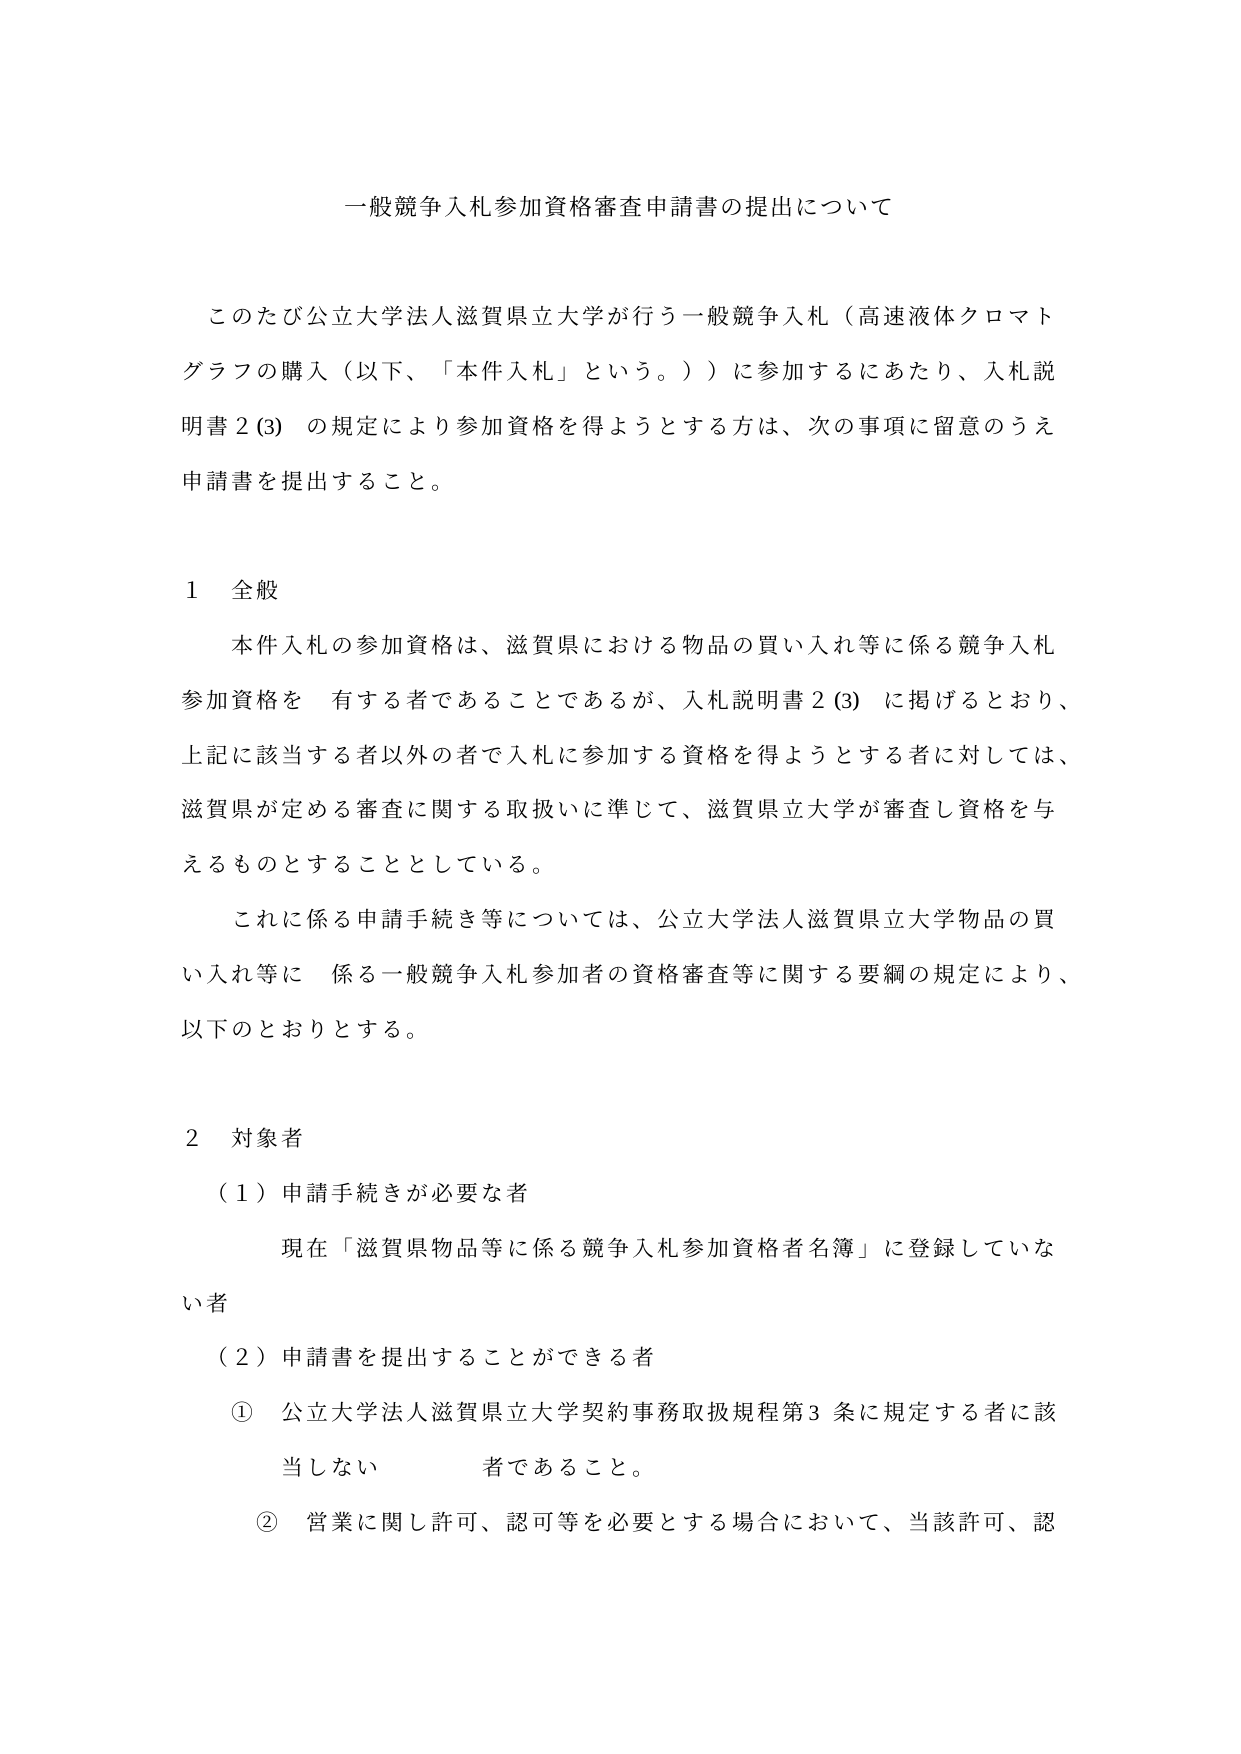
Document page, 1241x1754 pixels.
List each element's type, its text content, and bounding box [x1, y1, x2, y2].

text 現在「滋賀県物品等に係る競争入札参加資格者名簿」に登録していない者 [181, 1219, 1059, 1329]
text （２）申請書を提出することができる者 [181, 1329, 1059, 1384]
text １ 全般 [181, 562, 1059, 617]
text これに係る申請手続き等については、公立大学法人滋賀県立大学物品の買い入れ等に 係る一般競争入札参加者の資格審査等に関する要綱の規定により、以下のとおりとする。 [181, 891, 1059, 1055]
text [181, 1493, 1059, 1548]
text このたび公立大学法人滋賀県立大学が行う一般競争入札（高速液体クロマトグラフの購入（以下、「本件入札」という。））に参加するにあたり、入札説明書２(3)の規定により参加資格を得ようとする方は、次の事項に留意のうえ申請書を提出すること。 [181, 288, 1059, 507]
text （１）申請手続きが必要な者 [181, 1164, 1059, 1219]
text 一般競争入札参加資格審査申請書の提出について [181, 178, 1059, 233]
text ① 公立大学法人滋賀県立大学契約事務取扱規程第3条に規定する者に該当しない 者であること。 [181, 1384, 1059, 1493]
text 本件入札の参加資格は、滋賀県における物品の買い入れ等に係る競争入札参加資格を 有する者であることであるが、入札説明書２(3)に掲げるとおり、上記に該当する者以外の者で入札に参加する資格を得ようとする者に対しては、滋賀県が定める審査に関する取扱いに準じて、滋賀県立大学が審査し資格を与えるものとすることとしている。 [181, 617, 1059, 891]
text ２ 対象者 [181, 1110, 1059, 1164]
